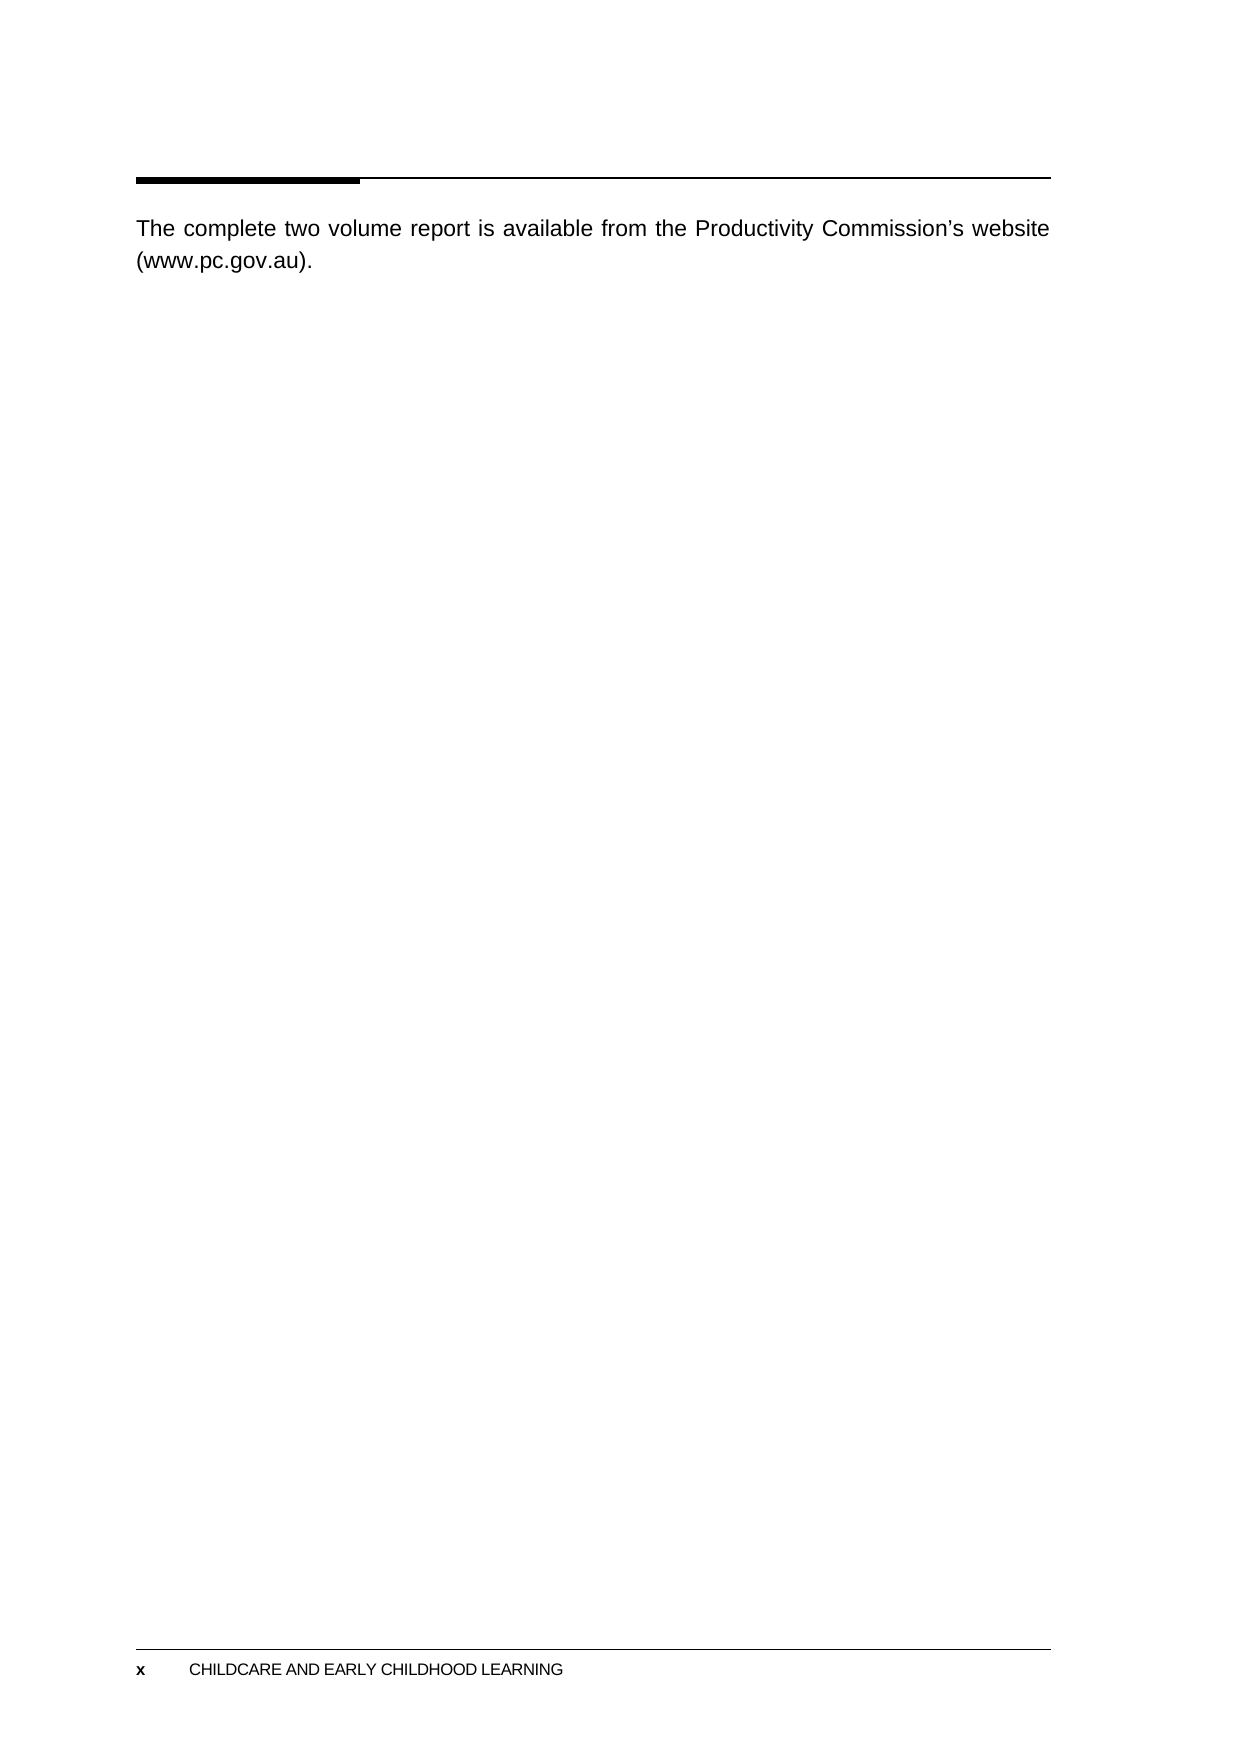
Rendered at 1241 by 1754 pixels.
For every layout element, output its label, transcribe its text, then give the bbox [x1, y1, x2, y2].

text The complete two volume report is available from the Productivity Commission’s website (www.pc.gov.au). [136, 211, 1051, 273]
